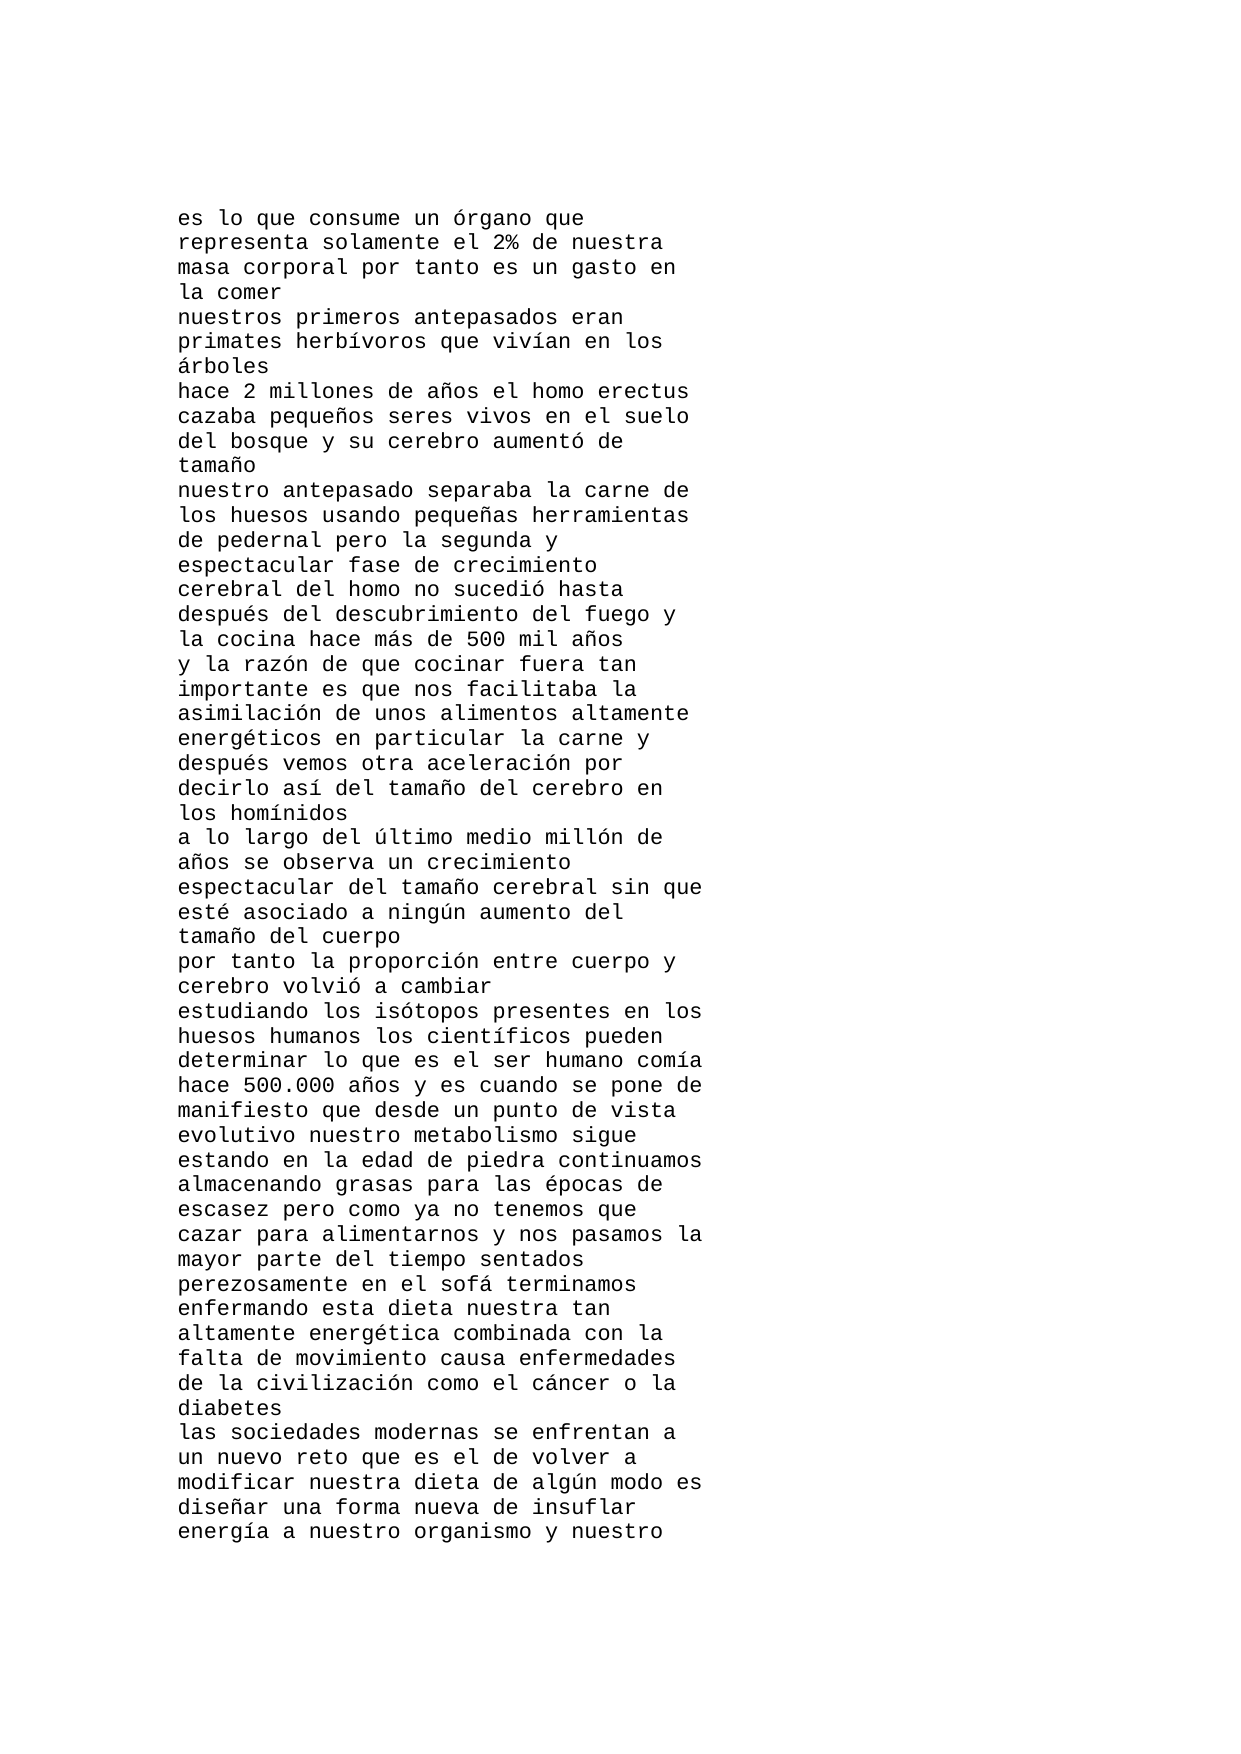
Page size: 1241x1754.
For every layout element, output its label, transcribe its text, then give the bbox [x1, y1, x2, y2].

text del bosque y su cerebro aumentó de [177, 430, 1063, 455]
text determinar lo que es el ser humano comía [177, 1050, 1063, 1074]
text manifiesto que desde un punto de vista [177, 1099, 1063, 1124]
text importante es que nos facilitaba la [177, 678, 1063, 703]
text diabetes [177, 1397, 1063, 1422]
text a lo largo del último medio millón de [177, 827, 1063, 851]
text cerebro volvió a cambiar [177, 975, 1063, 1000]
text modificar nuestra dieta de algún modo es [177, 1471, 1063, 1496]
text los huesos usando pequeñas herramientas [177, 504, 1063, 529]
text asimilación de unos alimentos altamente [177, 703, 1063, 727]
text tamaño [177, 455, 1063, 479]
text la comer [177, 281, 1063, 306]
text estudiando los isótopos presentes en los [177, 1000, 1063, 1025]
text de la civilización como el cáncer o la [177, 1372, 1063, 1397]
text primates herbívoros que vivían en los [177, 331, 1063, 356]
text después vemos otra aceleración por [177, 752, 1063, 777]
text años se observa un crecimiento [177, 851, 1063, 876]
text estando en la edad de piedra continuamos [177, 1149, 1063, 1174]
text falta de movimiento causa enfermedades [177, 1347, 1063, 1372]
text de pedernal pero la segunda y [177, 529, 1063, 554]
text cazaba pequeños seres vivos en el suelo [177, 405, 1063, 430]
text decirlo así del tamaño del cerebro en [177, 777, 1063, 802]
text enfermando esta dieta nuestra tan [177, 1298, 1063, 1322]
text es lo que consume un órgano que [177, 207, 1063, 232]
text masa corporal por tanto es un gasto en [177, 256, 1063, 281]
text energéticos en particular la carne y [177, 727, 1063, 752]
text cazar para alimentarnos y nos pasamos la [177, 1223, 1063, 1248]
text diseñar una forma nueva de insuflar [177, 1496, 1063, 1521]
text evolutivo nuestro metabolismo sigue [177, 1124, 1063, 1149]
text nuestros primeros antepasados eran [177, 306, 1063, 331]
text un nuevo reto que es el de volver a [177, 1446, 1063, 1471]
text tamaño del cuerpo [177, 926, 1063, 951]
text después del descubrimiento del fuego y [177, 603, 1063, 628]
text altamente energética combinada con la [177, 1322, 1063, 1347]
text huesos humanos los científicos pueden [177, 1025, 1063, 1050]
text la cocina hace más de 500 mil años [177, 628, 1063, 653]
text las sociedades modernas se enfrentan a [177, 1422, 1063, 1446]
text cerebral del homo no sucedió hasta [177, 579, 1063, 603]
text escasez pero como ya no tenemos que [177, 1198, 1063, 1223]
text mayor parte del tiempo sentados [177, 1248, 1063, 1273]
text esté asociado a ningún aumento del [177, 901, 1063, 926]
text hace 2 millones de años el homo erectus [177, 380, 1063, 405]
text nuestro antepasado separaba la carne de [177, 479, 1063, 504]
text espectacular fase de crecimiento [177, 554, 1063, 579]
text hace 500.000 años y es cuando se pone de [177, 1074, 1063, 1099]
text por tanto la proporción entre cuerpo y [177, 951, 1063, 975]
text árboles [177, 356, 1063, 380]
text perezosamente en el sofá terminamos [177, 1273, 1063, 1298]
text espectacular del tamaño cerebral sin que [177, 876, 1063, 901]
text energía a nuestro organismo y nuestro [177, 1521, 1063, 1546]
text los homínidos [177, 802, 1063, 827]
text almacenando grasas para las épocas de [177, 1174, 1063, 1198]
text representa solamente el 2% de nuestra [177, 232, 1063, 256]
text y la razón de que cocinar fuera tan [177, 653, 1063, 678]
